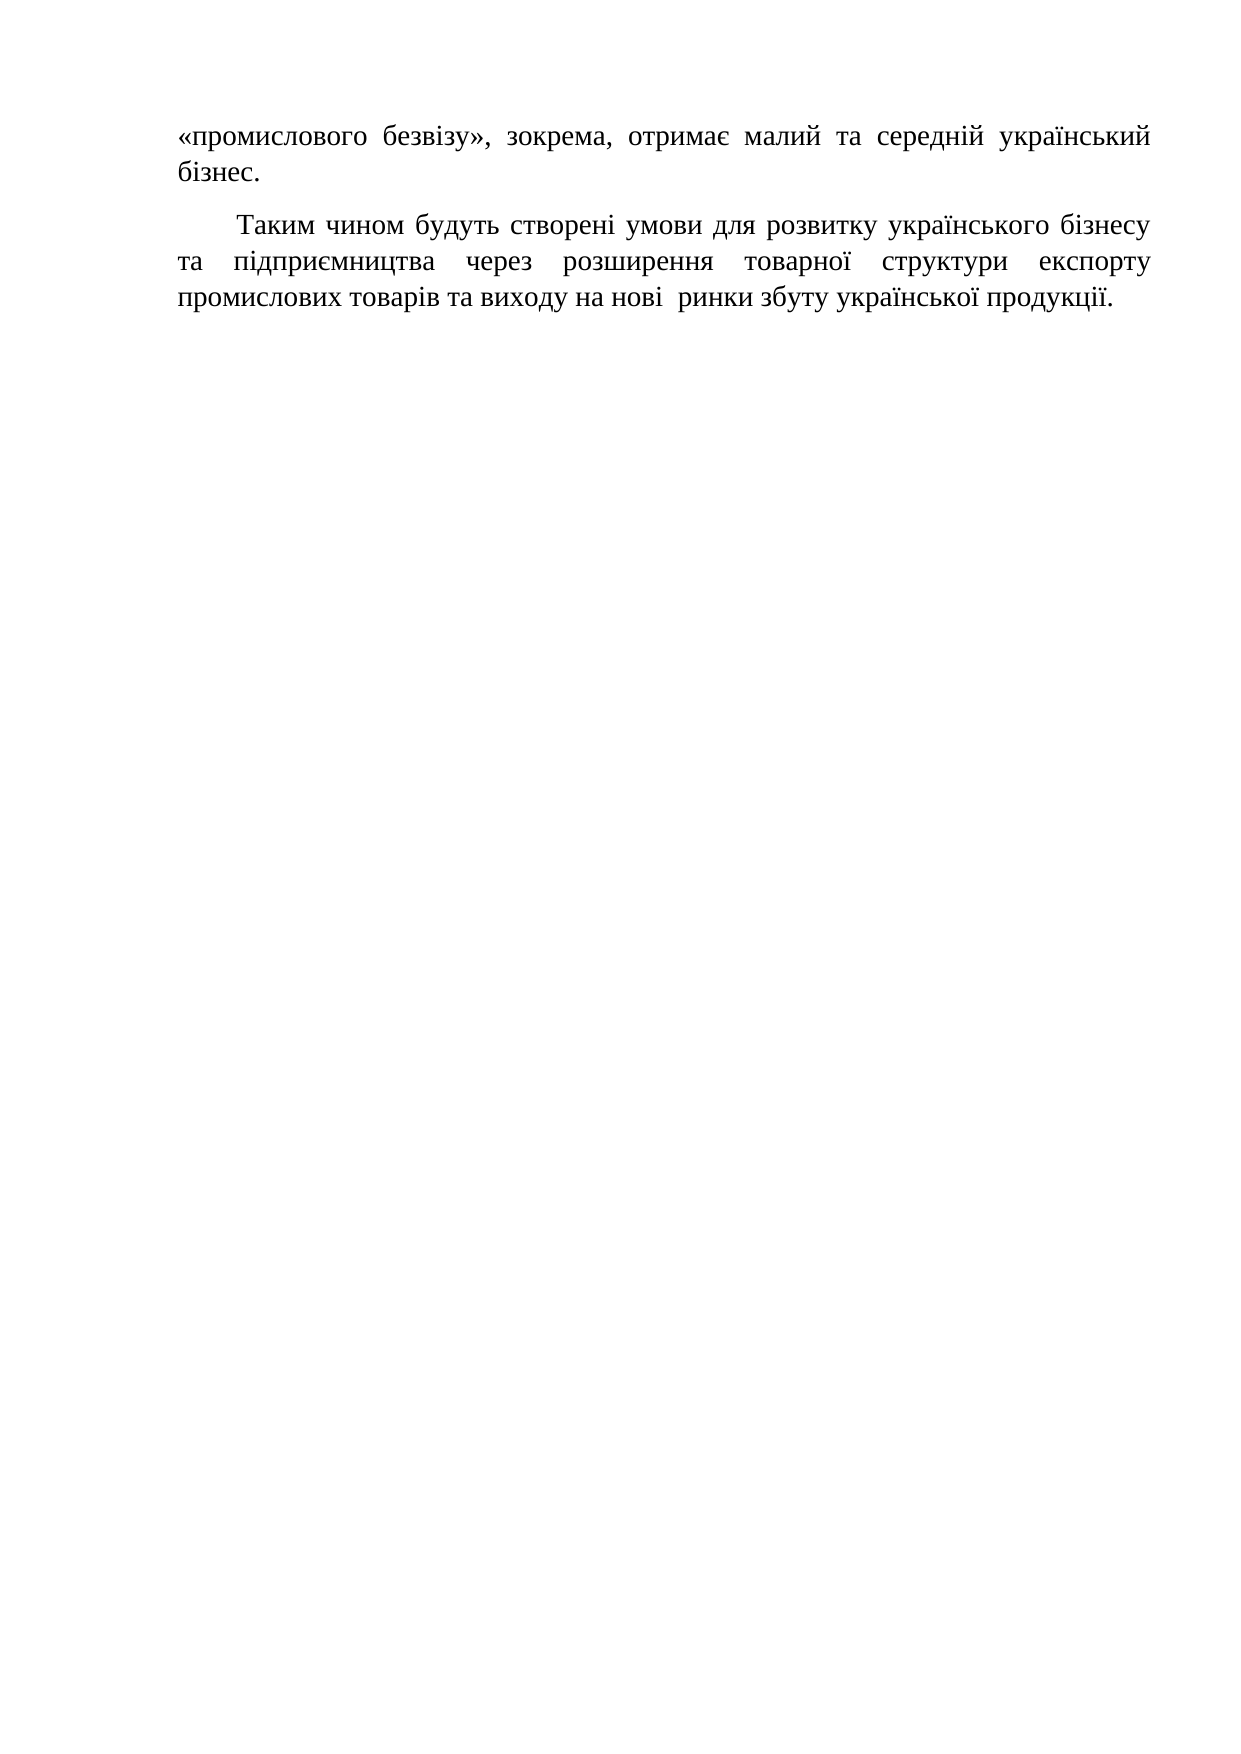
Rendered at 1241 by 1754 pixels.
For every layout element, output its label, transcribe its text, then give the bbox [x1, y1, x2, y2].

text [177, 118, 1152, 188]
text Таким чином будуть створені умови для розвитку українського бізнесу та підприємництва через розширення товарної структури експорту промислових товарів та виходу на нові ринки збуту української продукції. [177, 207, 1152, 313]
